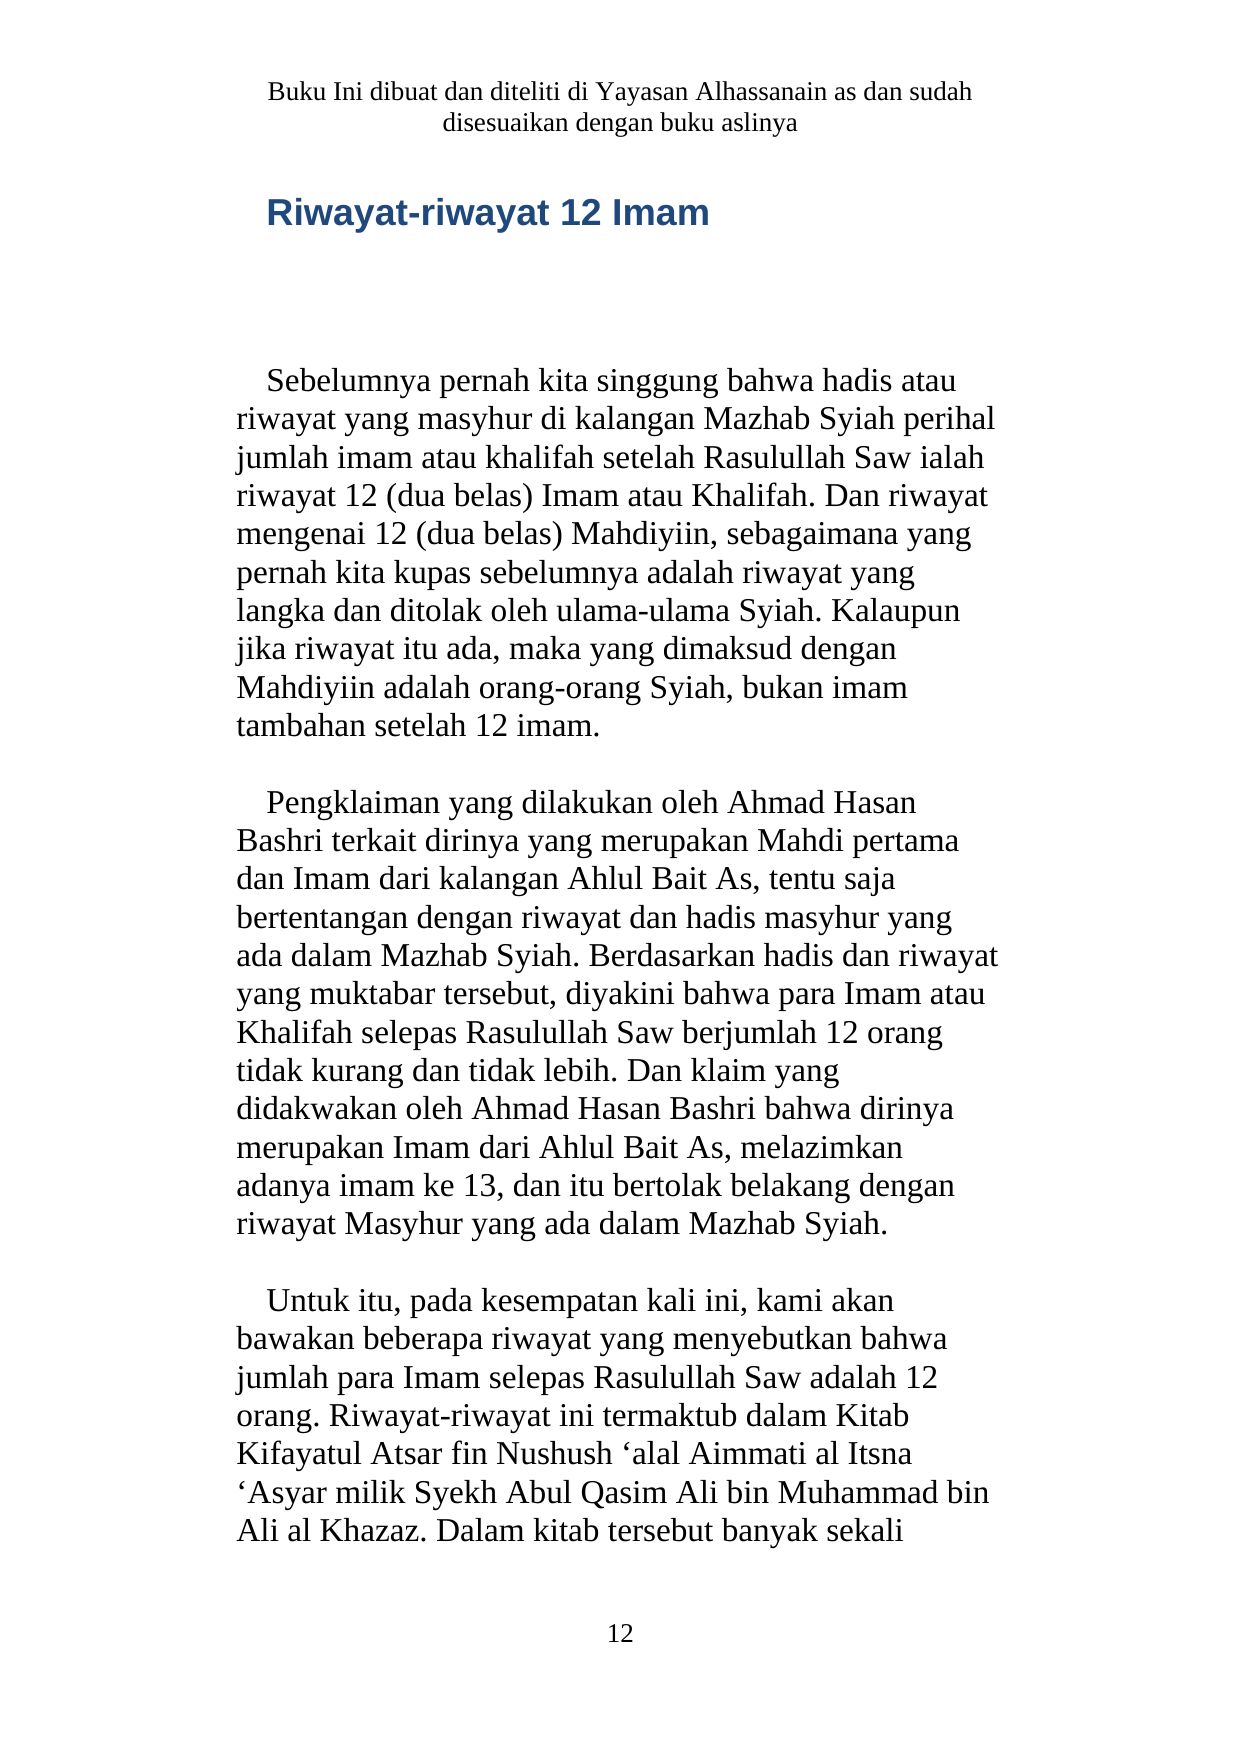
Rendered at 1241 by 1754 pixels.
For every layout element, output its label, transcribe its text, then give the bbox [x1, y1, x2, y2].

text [236, 1280, 1004, 1549]
text Sebelumnya pernah kita singgung bahwa hadis atau riwayat yang masyhur di kalangan Mazhab Syiah perihal jumlah imam atau khalifah setelah Rasulullah Saw ialah riwayat 12 (dua belas) Imam atau Khalifah. Dan riwayat mengenai 12 (dua belas) Mahdiyiin, sebagaimana yang pernah kita kupas sebelumnya adalah riwayat yang langka dan ditolak oleh ulama-ulama Syiah. Kalaupun jika riwayat itu ada, maka yang dimaksud dengan Mahdiyiin adalah orang-orang Syiah, bukan imam tambahan setelah 12 imam. [236, 360, 1004, 744]
subtitle Riwayat-riwayat 12 Imam [236, 190, 1004, 233]
text Pengklaiman yang dilakukan oleh Ahmad Hasan Bashri terkait dirinya yang merupakan Mahdi pertama dan Imam dari kalangan Ahlul Bait As, tentu saja bertentangan dengan riwayat dan hadis masyhur yang ada dalam Mazhab Syiah. Berdasarkan hadis dan riwayat yang muktabar tersebut, diyakini bahwa para Imam atau Khalifah selepas Rasulullah Saw berjumlah 12 orang tidak kurang dan tidak lebih. Dan klaim yang didakwakan oleh Ahmad Hasan Bashri bahwa dirinya merupakan Imam dari Ahlul Bait As, melazimkan adanya imam ke 13, dan itu bertolak belakang dengan riwayat Masyhur yang ada dalam Mazhab Syiah. [236, 782, 1004, 1242]
